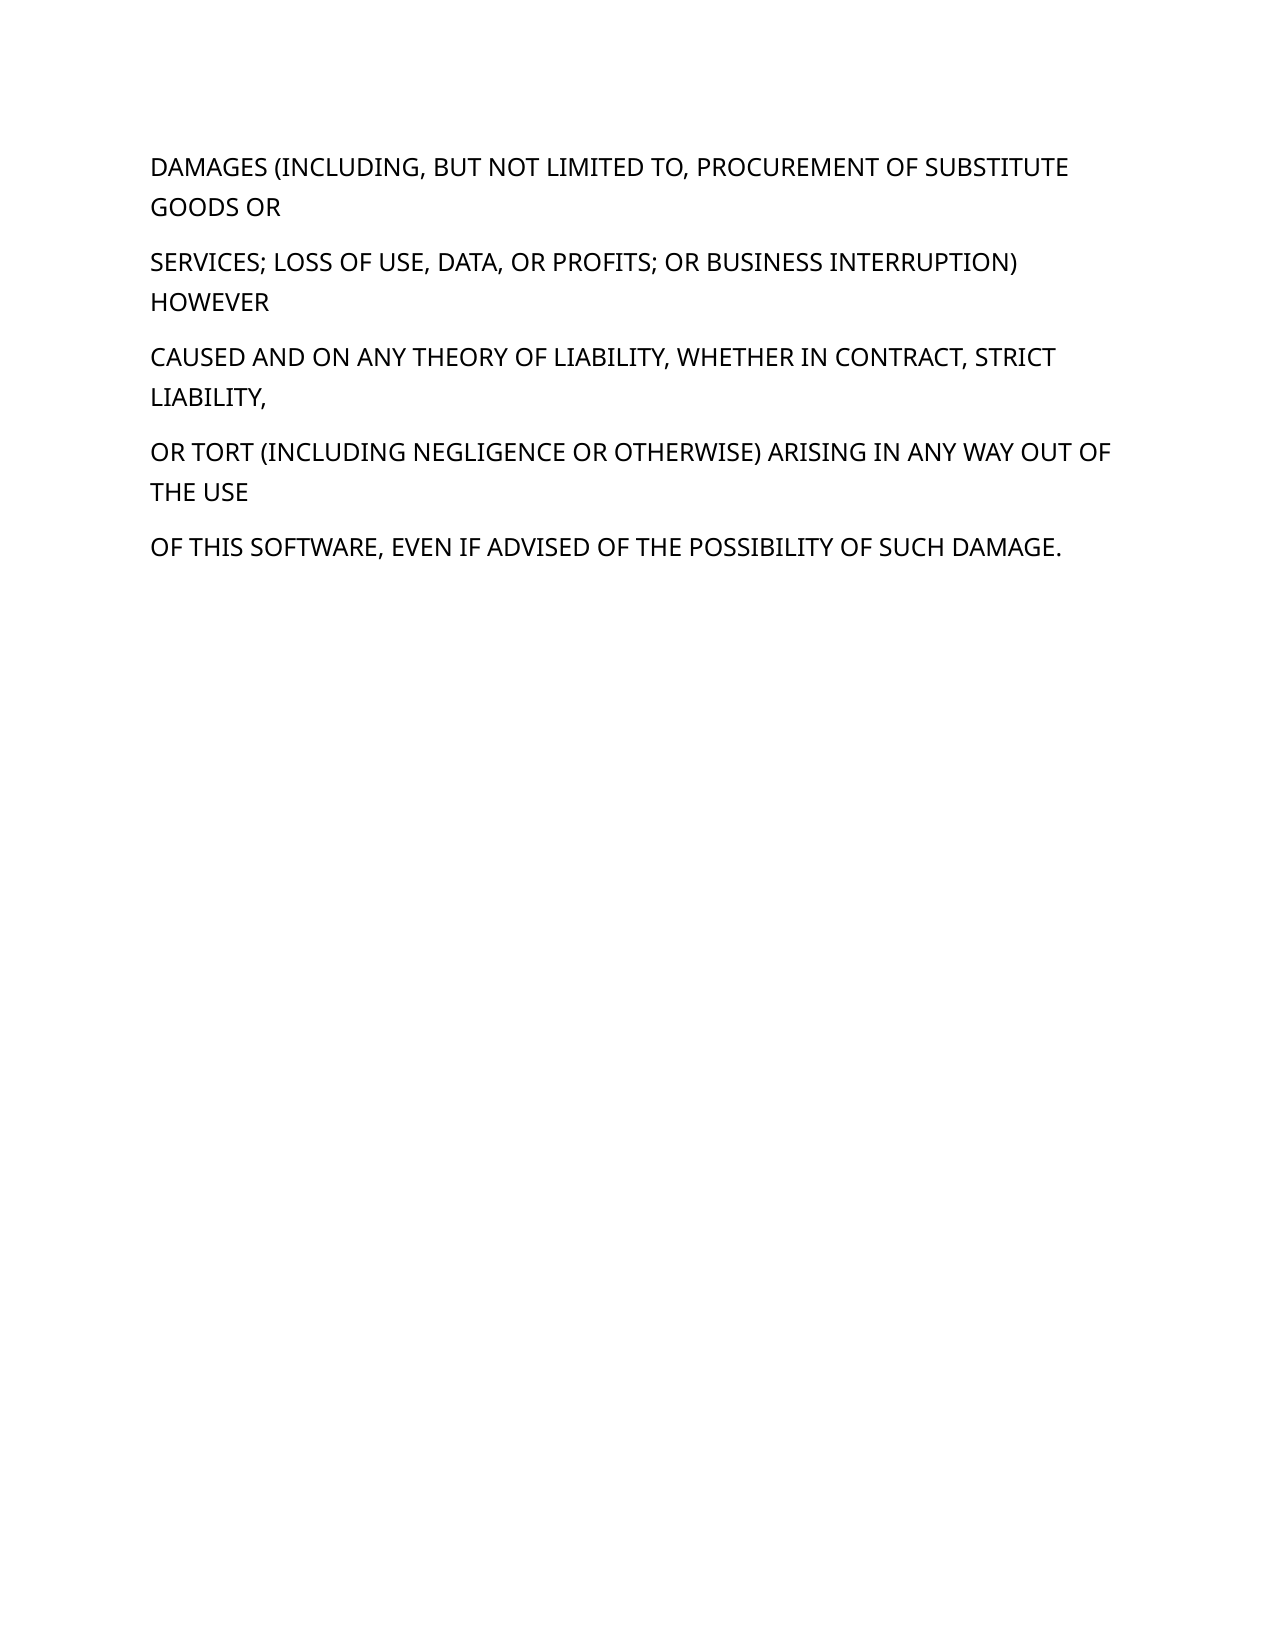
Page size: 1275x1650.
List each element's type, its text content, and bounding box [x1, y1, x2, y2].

text OF THIS SOFTWARE, EVEN IF ADVISED OF THE POSSIBILITY OF SUCH DAMAGE. [150, 530, 1125, 564]
text OR TORT (INCLUDING NEGLIGENCE OR OTHERWISE) ARISING IN ANY WAY OUT OF THE USE [150, 435, 1125, 508]
text DAMAGES (INCLUDING, BUT NOT LIMITED TO, PROCUREMENT OF SUBSTITUTE GOODS OR [150, 150, 1125, 223]
text SERVICES; LOSS OF USE, DATA, OR PROFITS; OR BUSINESS INTERRUPTION) HOWEVER [150, 245, 1125, 318]
text CAUSED AND ON ANY THEORY OF LIABILITY, WHETHER IN CONTRACT, STRICT LIABILITY, [150, 340, 1125, 413]
